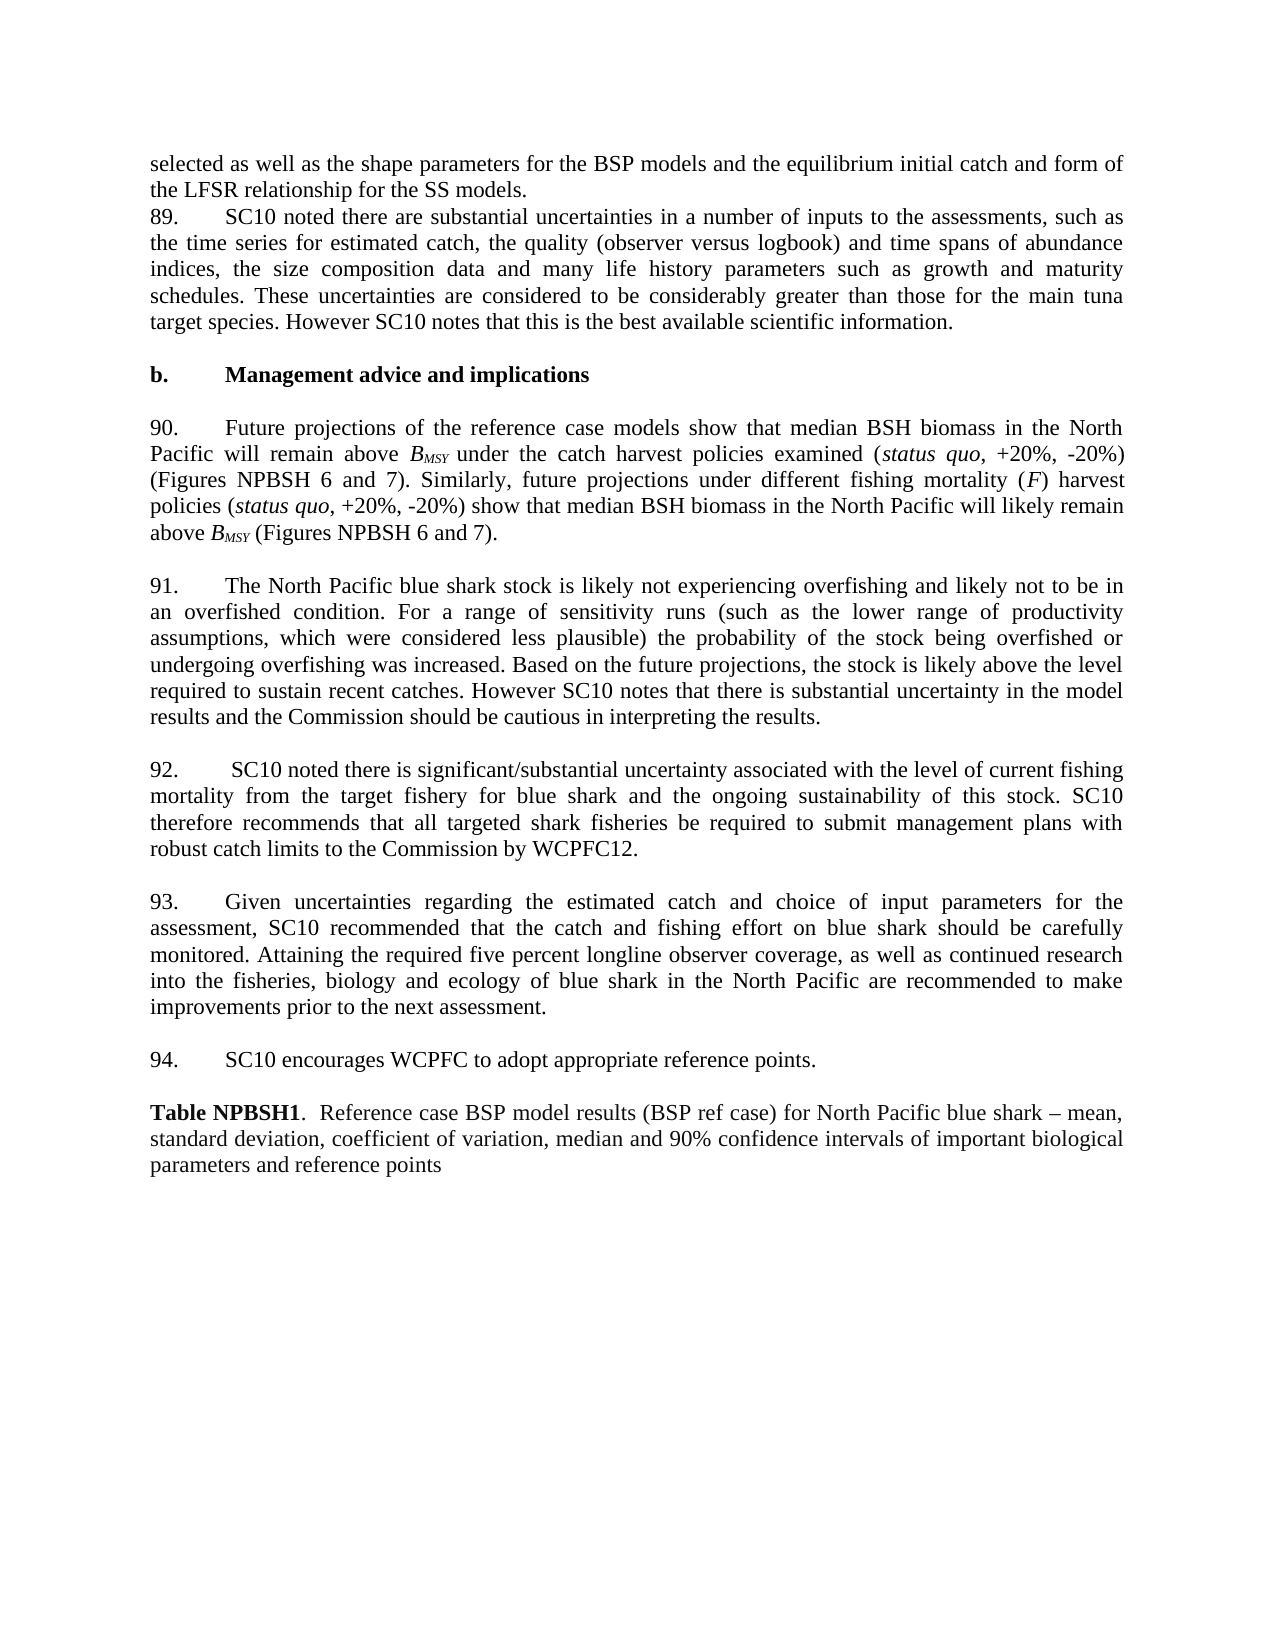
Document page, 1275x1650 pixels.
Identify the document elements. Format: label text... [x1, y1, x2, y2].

text SC10 noted there are substantial uncertainties in a number of inputs to the assessments, such as the time series for estimated catch, the quality (observer versus logbook) and time spans of abundance indices, the size composition data and many life history parameters such as growth and maturity schedules. These uncertainties are considered to be considerably greater than those for the main tuna target species. However SC10 notes that this is the best available scientific information. [150, 203, 1125, 334]
text Table NPBSH1. Reference case BSP model results (BSP ref case) for North Pacific blue shark – mean, standard deviation, coefficient of variation, median and 90% confidence intervals of important biological parameters and reference points [150, 1099, 1125, 1178]
text The North Pacific blue shark stock is likely not experiencing overfishing and likely not to be in an overfished condition. For a range of sensitivity runs (such as the lower range of productivity assumptions, which were considered less plausible) the probability of the stock being overfished or undergoing overfishing was increased. Based on the future projections, the stock is likely above the level required to sustain recent catches. However SC10 notes that there is substantial uncertainty in the model results and the Commission should be cautious in interpreting the results. [150, 572, 1125, 730]
text b. Management advice and implications [150, 361, 1125, 387]
text Given uncertainties regarding the estimated catch and choice of input parameters for the assessment, SC10 recommended that the catch and fishing effort on blue shark should be carefully monitored. Attaining the required five percent longline observer coverage, as well as continued research into the fisheries, biology and ecology of blue shark in the North Pacific are recommended to make improvements prior to the next assessment. [150, 888, 1125, 1020]
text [150, 150, 1125, 203]
text SC10 encourages WCPFC to adopt appropriate reference points. [150, 1046, 1125, 1072]
text SC10 noted there is significant/substantial uncertainty associated with the level of current fishing mortality from the target fishery for blue shark and the ongoing sustainability of this stock. SC10 therefore recommends that all targeted shark fisheries be required to submit management plans with robust catch limits to the Commission by WCPFC12. [150, 756, 1125, 862]
text Future projections of the reference case models show that median BSH biomass in the North Pacific will remain above BMSY under the catch harvest policies examined (status quo, +20%, -20%) (Figures NPBSH 6 and 7). Similarly, future projections under different fishing mortality (F) harvest policies (status quo, +20%, -20%) show that median BSH biomass in the North Pacific will likely remain above BMSY (Figures NPBSH 6 and 7). [150, 413, 1125, 545]
